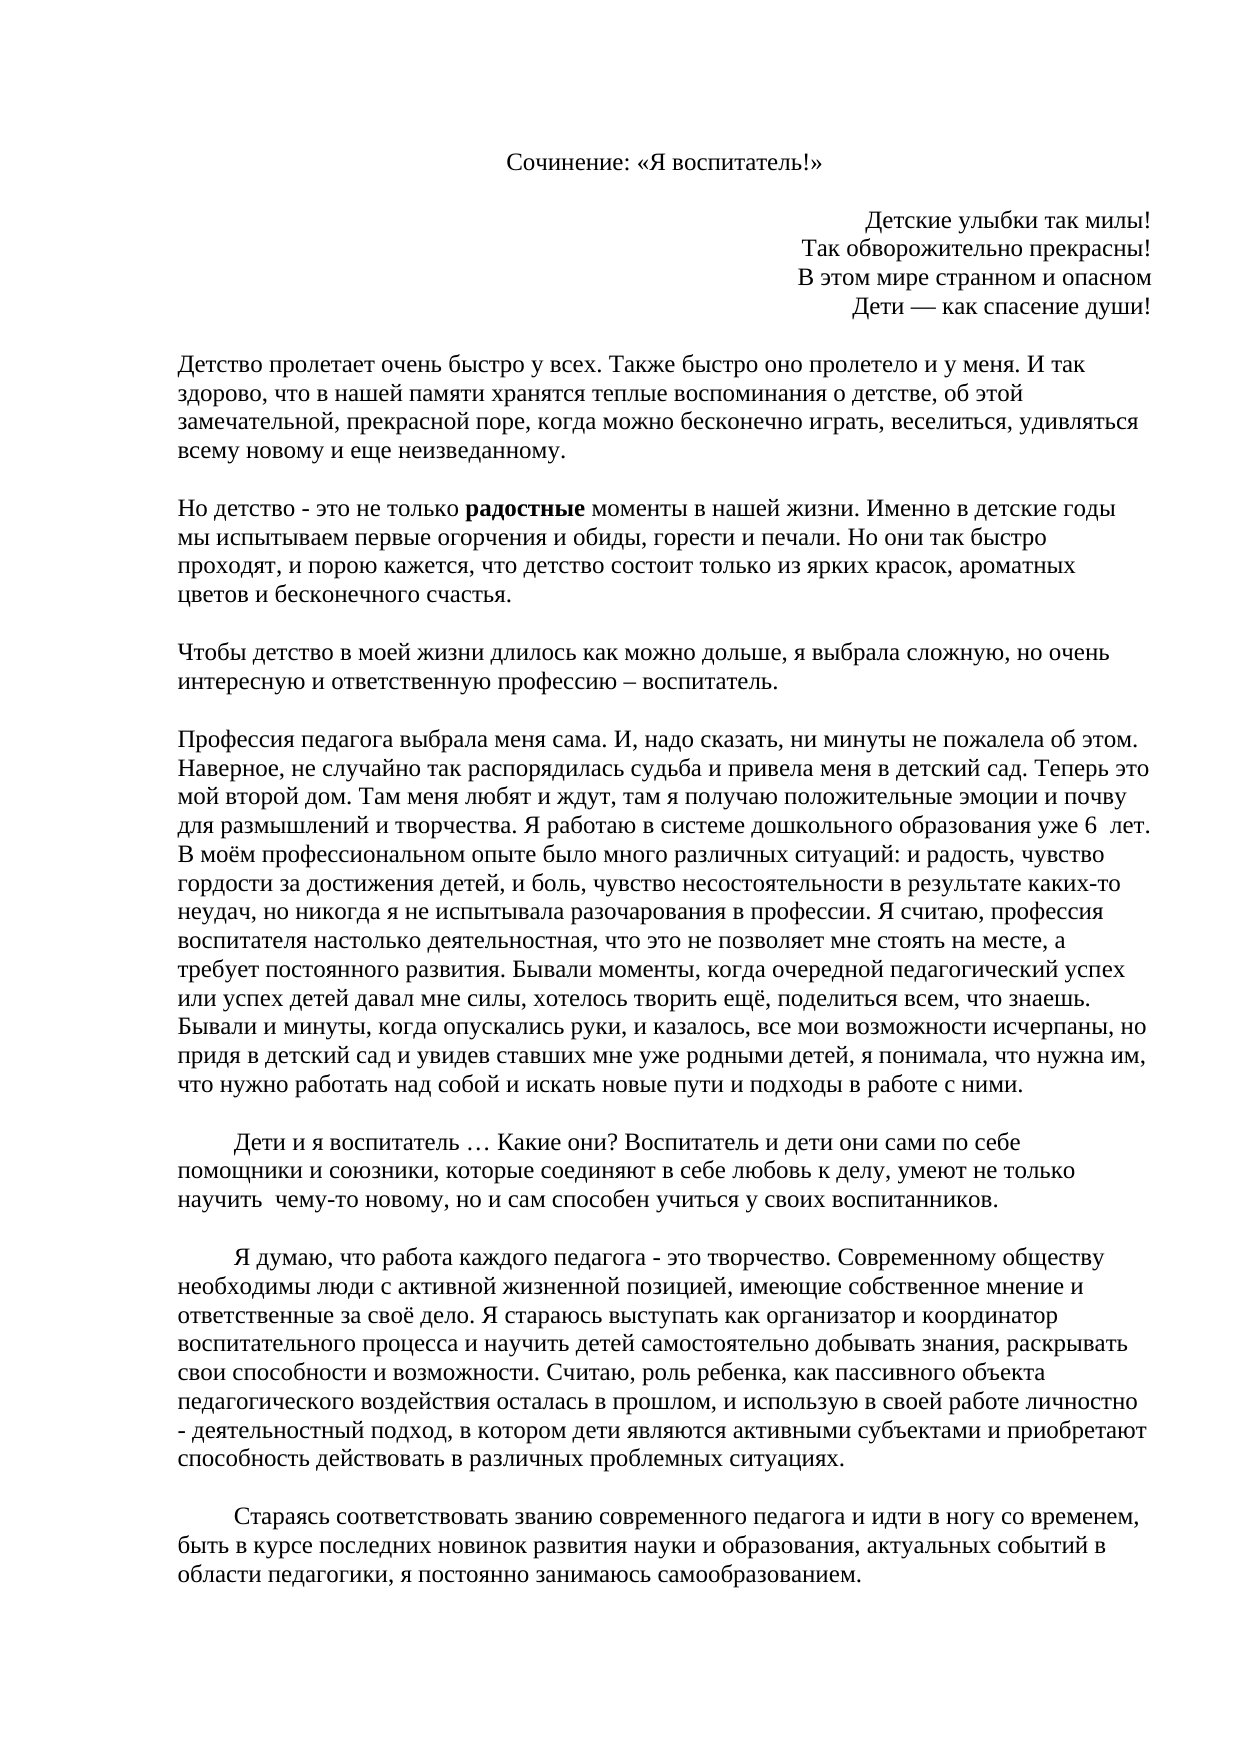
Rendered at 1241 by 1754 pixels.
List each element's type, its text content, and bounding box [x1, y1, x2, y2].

text Я думаю, что работа каждого педагога - это творчество. Современному обществу необходимы люди с активной жизненной позицией, имеющие собственное мнение и ответственные за своё дело. Я стараюсь выступать как организатор и координатор воспитательного процесса и научить детей самостоятельно добывать знания, раскрывать свои способности и возможности. Считаю, роль ребенка, как пассивного объекта педагогического воздействия осталась в прошлом, и использую в своей работе личностно - деятельностный подход, в котором дети являются активными субъектами и приобретают способность действовать в различных проблемных ситуациях. [177, 1242, 1152, 1472]
text Но детство - это не только радостные моменты в нашей жизни. Именно в детские годы мы испытываем первые огорчения и обиды, горести и печали. Но они так быстро проходят, и порою кажется, что детство состоит только из ярких красок, ароматных цветов и бесконечного счастья. [177, 493, 1152, 608]
text Сочинение: «Я воспитатель!» [177, 118, 1152, 176]
text Детство пролетает очень быстро у всех. Также быстро оно пролетело и у меня. И так здорово, что в нашей памяти хранятся теплые воспоминания о детстве, об этой замечательной, прекрасной поре, когда можно бесконечно играть, веселиться, удивляться всему новому и еще неизведанному. [177, 349, 1152, 464]
text Профессия педагога выбрала меня сама. И, надо сказать, ни минуты не пожалела об этом. Наверное, не случайно так распорядилась судьба и привела меня в детский сад. Теперь это мой второй дом. Там меня любят и ждут, там я получаю положительные эмоции и почву для размышлений и творчества. Я работаю в системе дошкольного образования уже 6 лет. В моём профессиональном опыте было много различных ситуаций: и радость, чувство гордости за достижения детей, и боль, чувство несостоятельности в результате каких-то неудач, но никогда я не испытывала разочарования в профессии. Я считаю, профессия воспитателя настолько деятельностная, что это не позволяет мне стоять на месте, а требует постоянного развития. Бывали моменты, когда очередной педагогический успех или успех детей давал мне силы, хотелось творить ещё, поделиться всем, что знаешь. Бывали и минуты, когда опускались руки, и казалось, все мои возможности исчерпаны, но придя в детский сад и увидев ставших мне уже родными детей, я понимала, что нужна им, что нужно работать над собой и искать новые пути и подходы в работе с ними. [177, 724, 1152, 1098]
text Стараясь соответствовать званию современного педагога и идти в ногу со временем, быть в курсе последних новинок развития науки и образования, актуальных событий в области педагогики, я постоянно занимаюсь самообразованием. [177, 1501, 1152, 1588]
text Детские улыбки так милы! Так обворожительно прекрасны! В этом мире странном и опасном Дети — как спасение души! [177, 205, 1152, 320]
text Чтобы детство в моей жизни длилось как можно дольше, я выбрала сложную, но очень интересную и ответственную профессию – воспитатель. [177, 637, 1152, 695]
text Дети и я воспитатель … Какие они? Воспитатель и дети они сами по себе помощники и союзники, которые соединяют в себе любовь к делу, умеют не только научить чему-то новому, но и сам способен учиться у своих воспитанников. [177, 1127, 1152, 1213]
